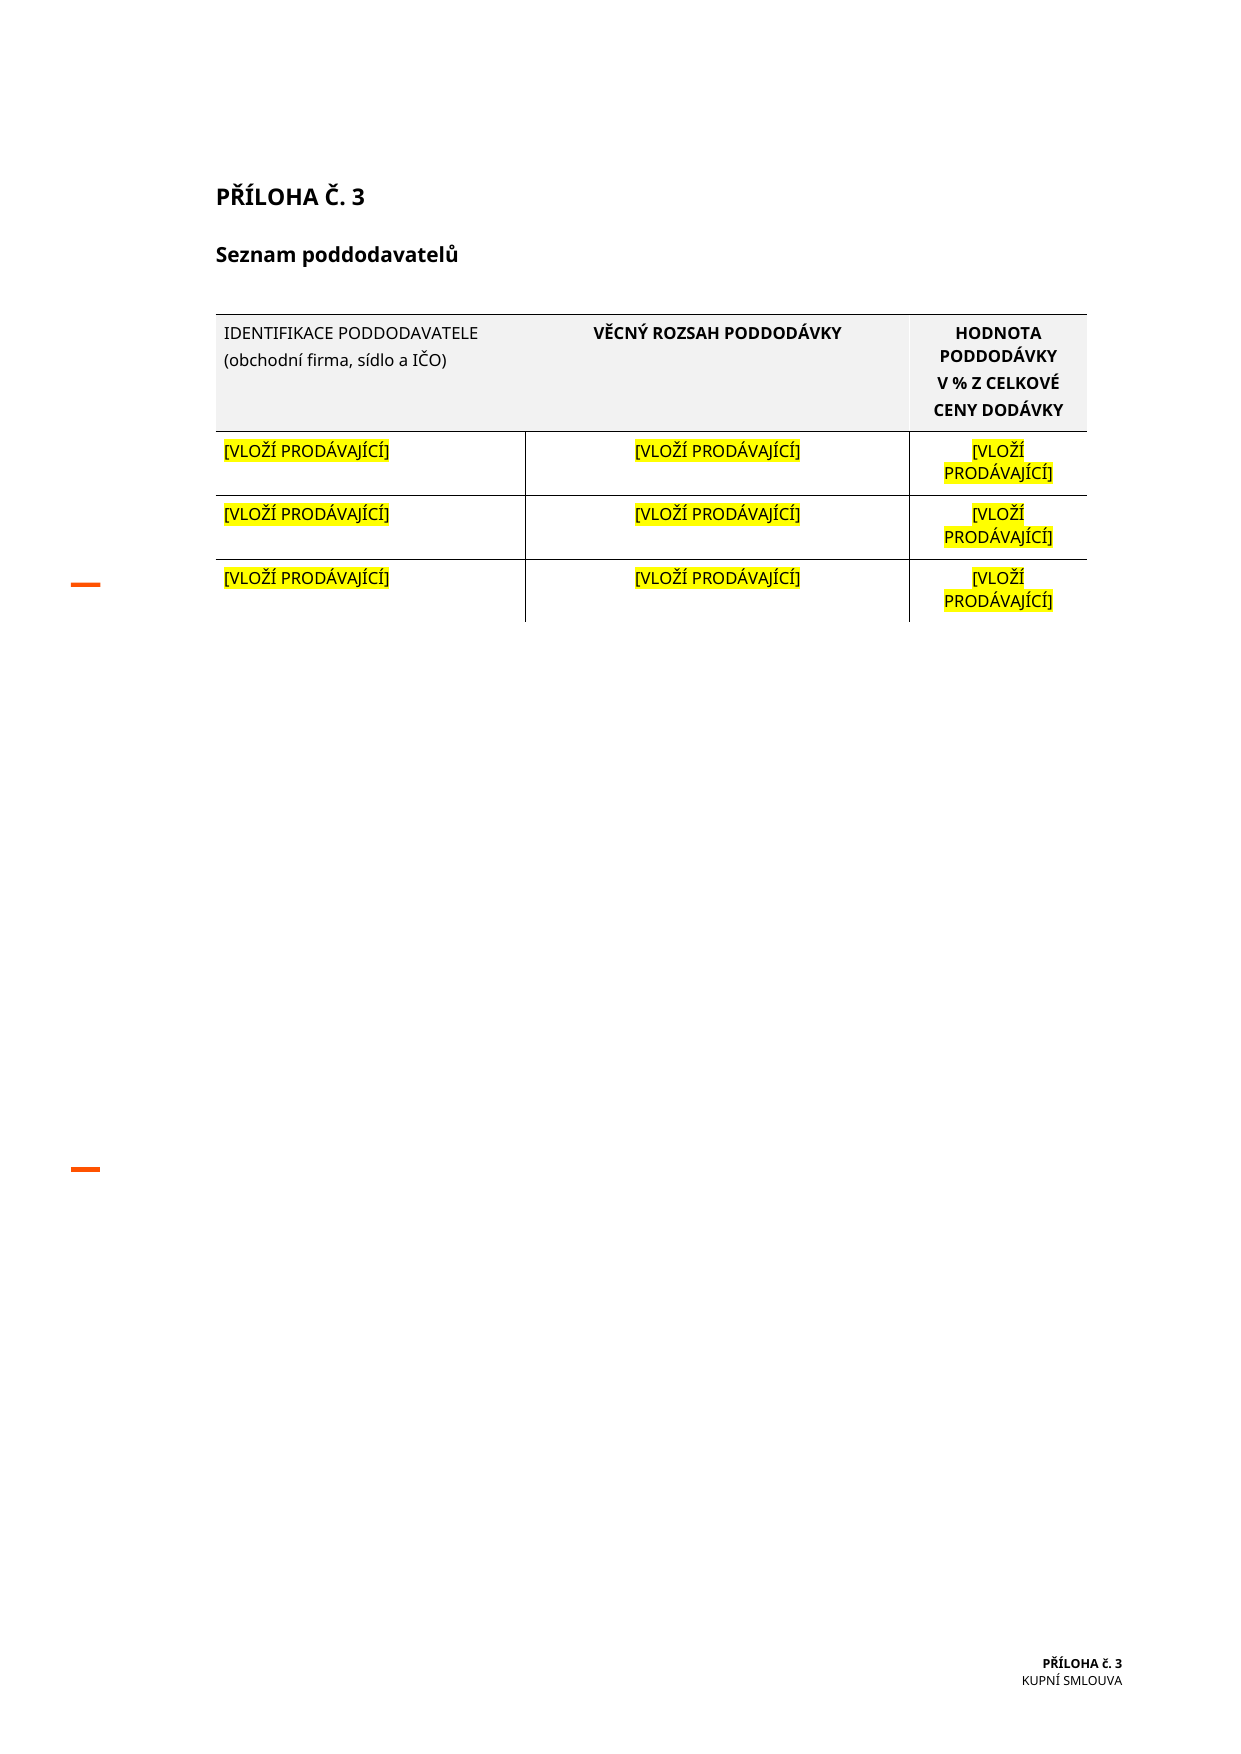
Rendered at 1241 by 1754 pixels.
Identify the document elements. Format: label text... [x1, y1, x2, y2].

table_cell [VLOŽÍ PRODÁVAJÍCÍ] [216, 496, 525, 558]
text Příloha č. 3 [157, 181, 1122, 212]
table_cell [VLOŽÍ PRODÁVAJÍCÍ] [216, 432, 525, 495]
table_cell [VLOŽÍ PRODÁVAJÍCÍ] [526, 560, 909, 622]
table_cell [VLOŽÍ PRODÁVAJÍCÍ] [526, 432, 909, 495]
table_cell [VLOŽÍ PRODÁVAJÍCÍ] [910, 560, 1087, 622]
text Seznam poddodavatelů [216, 240, 1122, 268]
table_header IDENTIFIKACE PODDODAVATELE (obchodní firma, sídlo a IČO) [216, 315, 526, 431]
table_header HODNOTA PODDODÁVKY V % Z CELKOVÉ CENY DODÁVKY [910, 315, 1087, 431]
table_cell [VLOŽÍ PRODÁVAJÍCÍ] [216, 560, 525, 622]
table_cell [VLOŽÍ PRODÁVAJÍCÍ] [910, 432, 1087, 495]
table_cell [VLOŽÍ PRODÁVAJÍCÍ] [526, 496, 909, 558]
table_cell [VLOŽÍ PRODÁVAJÍCÍ] [910, 496, 1087, 558]
table_header VĚCNÝ ROZSAH PODDODÁVKY [526, 315, 909, 431]
